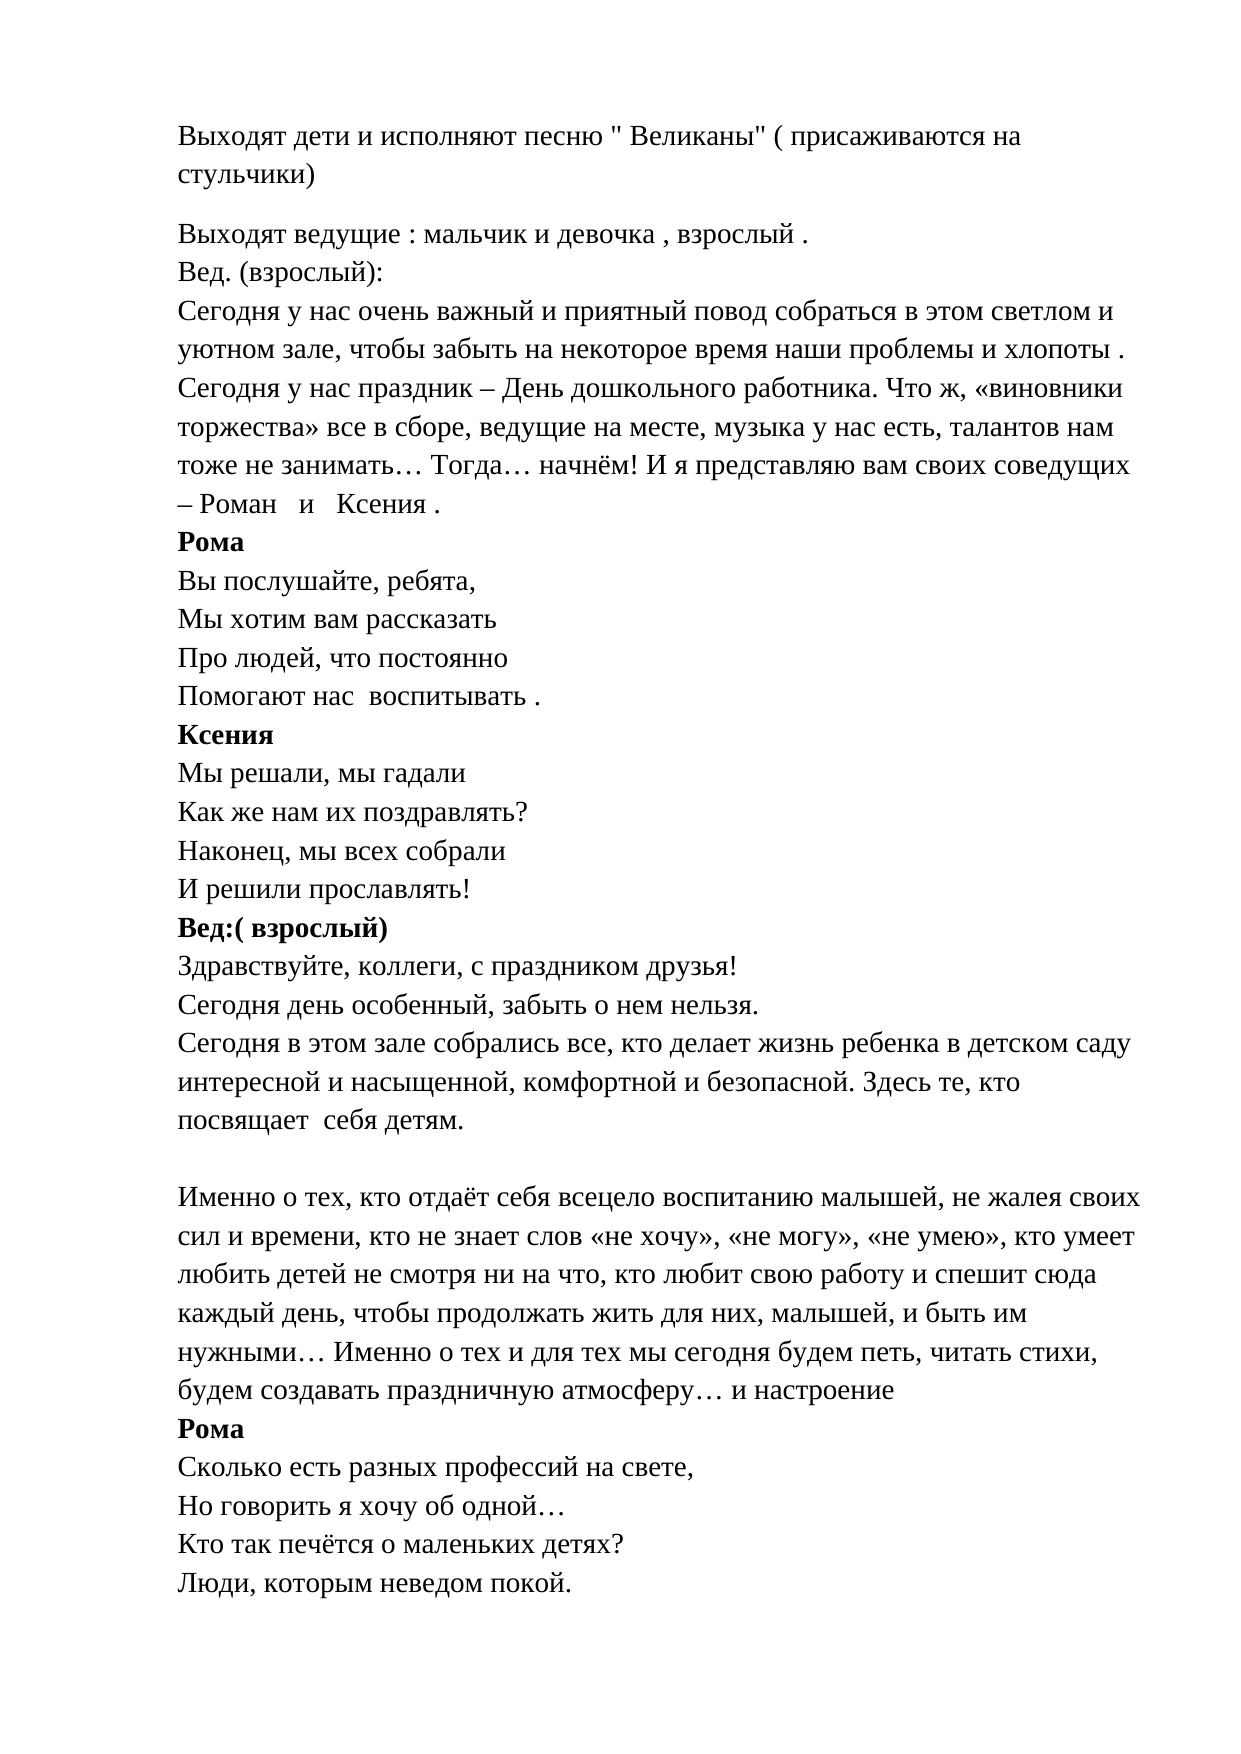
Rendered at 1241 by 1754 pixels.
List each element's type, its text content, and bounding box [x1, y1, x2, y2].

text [177, 216, 1152, 1598]
text Выходят дети и исполняют песню " Великаны" ( присаживаются на стульчики) [177, 118, 1152, 190]
